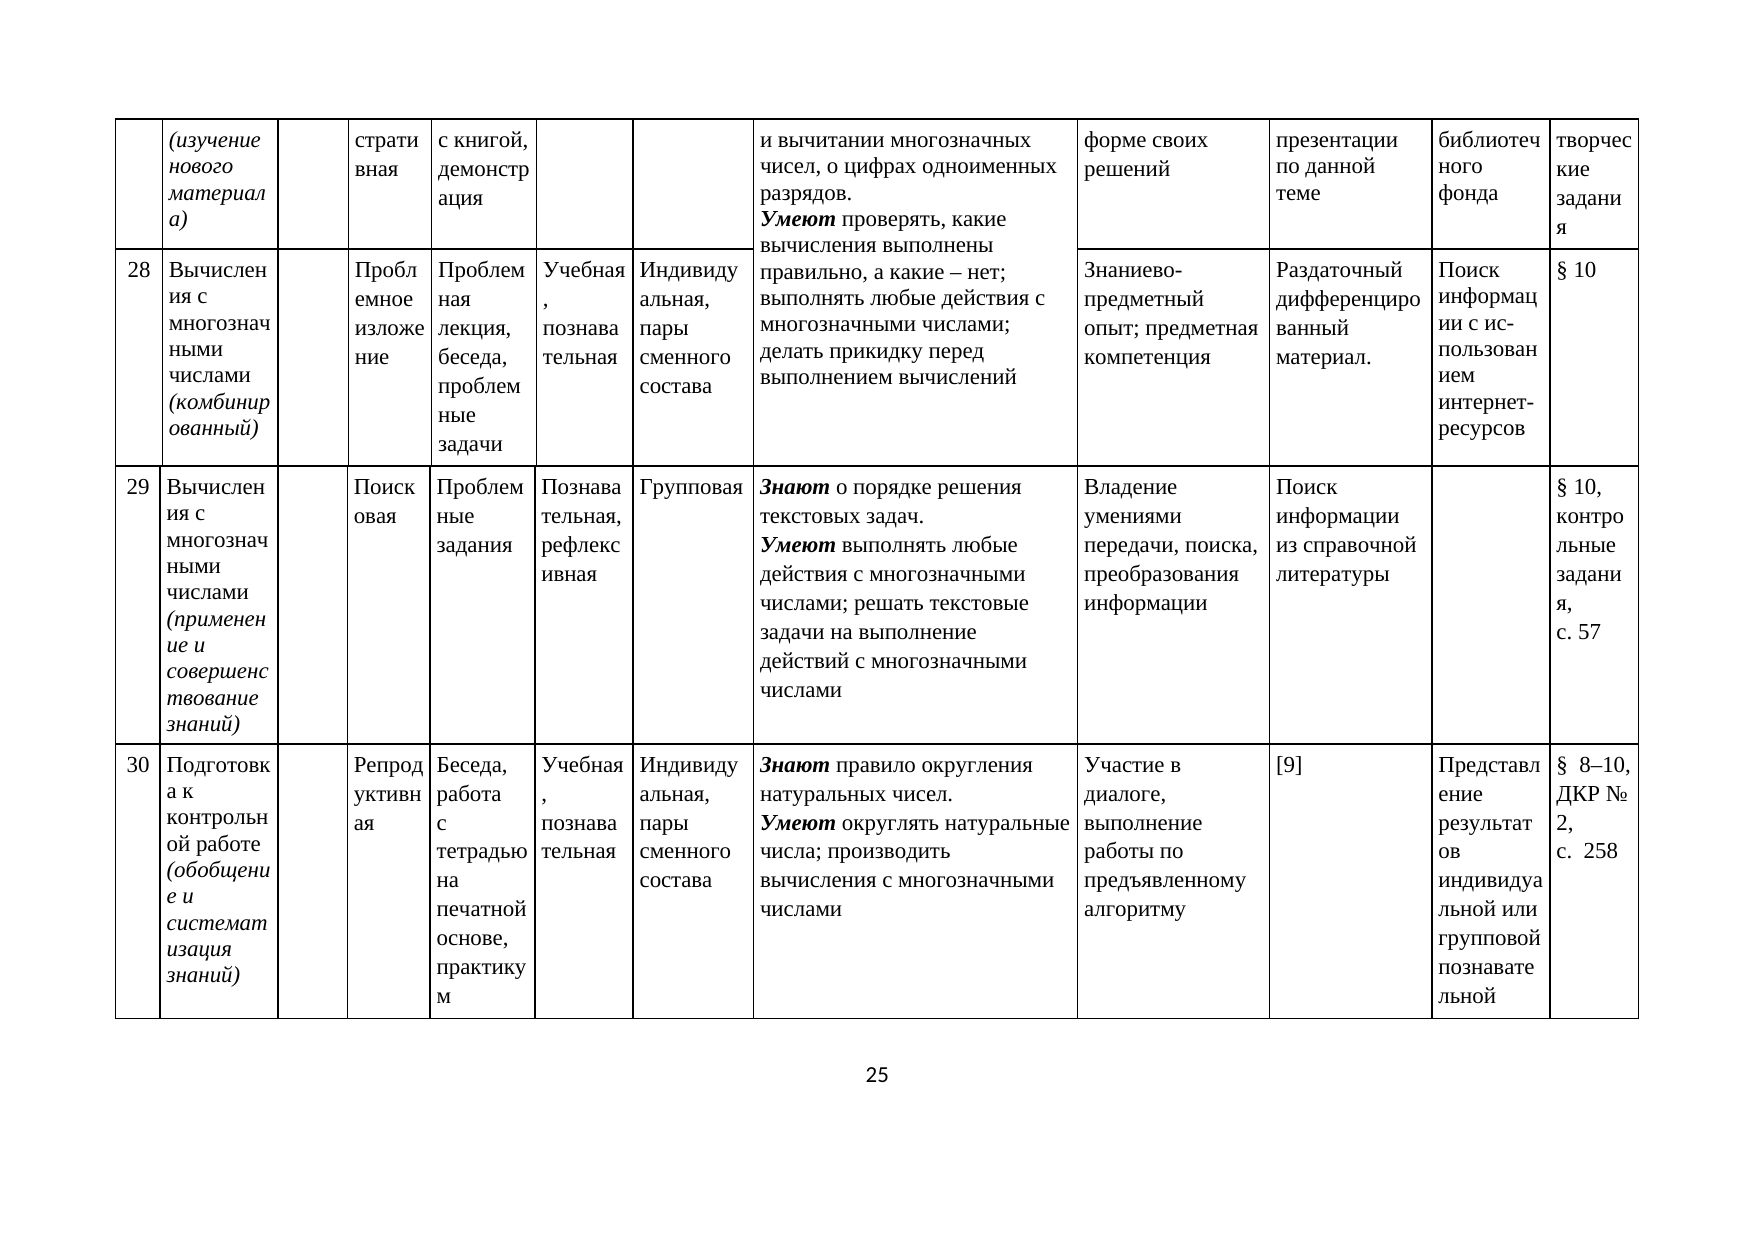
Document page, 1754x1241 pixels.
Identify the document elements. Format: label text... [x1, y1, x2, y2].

table_cell 27 [116, 120, 162, 248]
table_cell Индивидуальная, пары сменного состава [634, 250, 753, 465]
table_cell 29 [116, 467, 159, 743]
table_cell Владение умениями передачи, поиска, преобразования информации [1078, 467, 1269, 743]
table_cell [537, 120, 632, 248]
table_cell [1433, 120, 1549, 248]
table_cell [432, 120, 536, 248]
table_cell [279, 467, 347, 743]
table_cell Участие в диалоге, выполнение работы по предъявленному алгоритму [1078, 745, 1269, 1018]
table_cell Учебная, познавательная [536, 745, 632, 1018]
table_cell Знают правило округления натуральных чисел. Умеют округлять натуральные числа; производить вычисления с многозначными числами [754, 745, 1077, 1018]
table_cell Проблемное изложение [349, 250, 431, 465]
table_cell [279, 745, 347, 1018]
table_cell Учебная, познавательная [537, 250, 632, 465]
table_cell § 10 [1551, 250, 1638, 465]
table_cell Знают о порядке решения текстовых задач. Умеют выполнять любые действия с многозначными числами; решать текстовые задачи на выполнение действий с многозначными числами [754, 467, 1077, 743]
table_cell Индивидуальная, пары сменного состава [634, 745, 753, 1018]
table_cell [754, 120, 1077, 465]
table_cell Беседа, работа с тетрадью на печатной основе, практикум [431, 745, 534, 1018]
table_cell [163, 120, 277, 248]
table_cell [1433, 467, 1549, 743]
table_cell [1078, 120, 1269, 248]
table_cell [279, 120, 348, 248]
table_cell § 10, контрольные задания, с. 57 [1551, 467, 1638, 743]
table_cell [634, 120, 753, 248]
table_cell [1433, 745, 1549, 1018]
table_cell Поиск информации с ис- пользованием интернет-ресурсов [1433, 250, 1549, 465]
table_cell Проблемная лекция, беседа, проблемные задачи [432, 250, 536, 465]
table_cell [1270, 120, 1431, 248]
table_cell 30 [116, 745, 159, 1018]
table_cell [1551, 120, 1638, 248]
table_cell Поиск информации из справочной литературы [1270, 467, 1431, 743]
table_cell Вычисления с многозначными числами (применение и совершенствование знаний) [161, 467, 277, 743]
table_cell Вычисления с многозначными числами (комбинированный) [163, 250, 277, 465]
table_cell Репродуктивная [348, 745, 429, 1018]
table_cell [9] [1270, 745, 1431, 1018]
table_cell Подготовка к контрольной работе (обобщение и систематизация знаний) [161, 745, 277, 1018]
table_cell Знаниево-предметный опыт; предметная компетенция [1078, 250, 1269, 465]
table_cell 28 [116, 250, 162, 465]
table_cell Познавательная, рефлексивная [536, 467, 632, 743]
table_cell § 8–10, ДКР № 2, с. 258 [1551, 745, 1638, 1018]
table_cell Групповая [634, 467, 753, 743]
table_cell Поисковая [348, 467, 429, 743]
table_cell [349, 120, 431, 248]
table_cell [279, 250, 348, 465]
table_cell Проблемные задания [431, 467, 534, 743]
table_cell Раздаточный дифференцированный материал. [1270, 250, 1431, 465]
